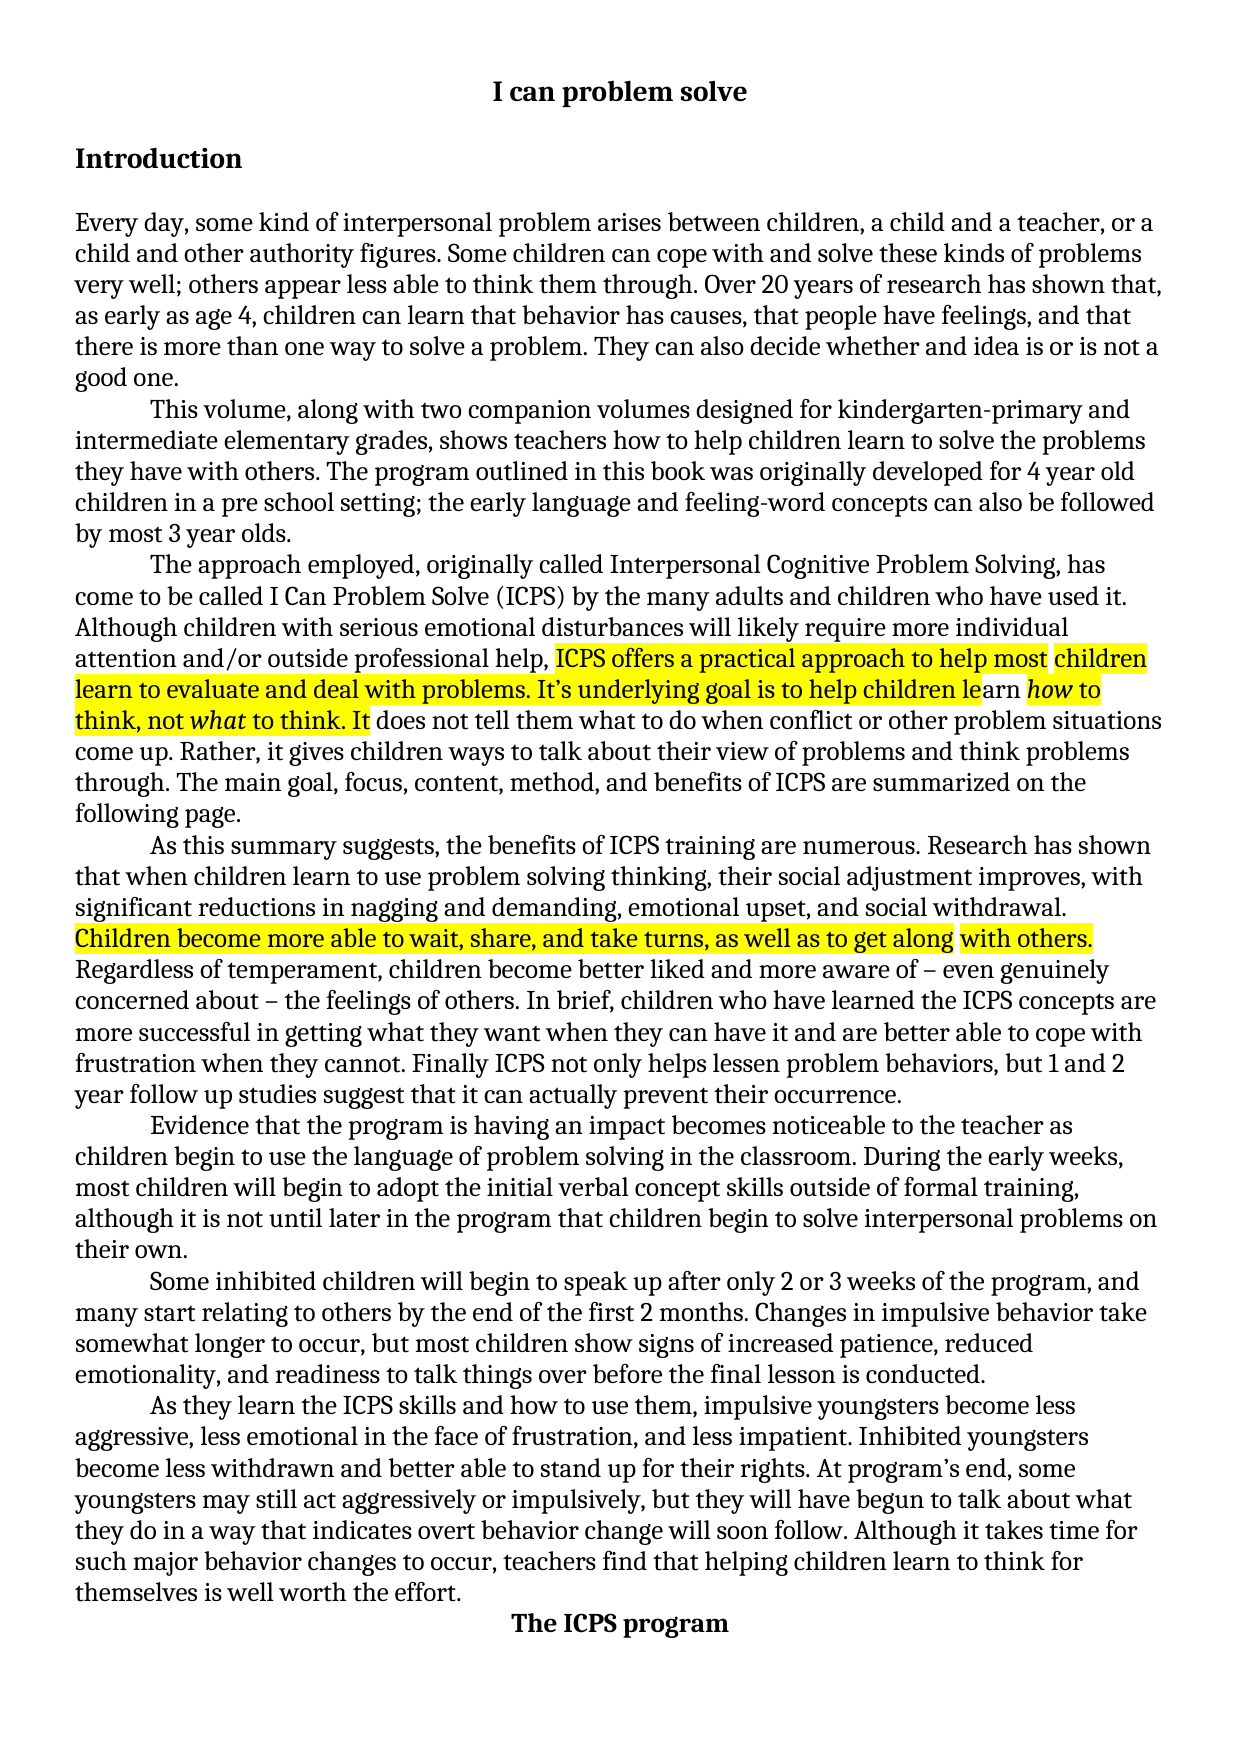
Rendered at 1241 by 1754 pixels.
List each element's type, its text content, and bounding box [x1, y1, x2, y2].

text The approach employed, originally called Interpersonal Cognitive Problem Solving, has come to be called I Can Problem Solve (ICPS) by the many adults and children who have used it. Although children with serious emotional disturbances will likely require more individual attention and/or outside professional help, ICPS offers a practical approach to help most children learn to evaluate and deal with problems. It’s underlying goal is to help children learn how to think, not what to think. It does not tell them what to do when conflict or other problem situations come up. Rather, it gives children ways to talk about their view of problems and think problems through. The main goal, focus, content, method, and benefits of ICPS are summarized on the following page. [75, 549, 1165, 830]
text This volume, along with two companion volumes designed for kindergarten-primary and intermediate elementary grades, shows teachers how to help children learn to solve the problems they have with others. The program outlined in this book was originally developed for 4 year old children in a pre school setting; the early language and feeling-word concepts can also be followed by most 3 year olds. [75, 394, 1165, 549]
text Evidence that the program is having an impact becomes noticeable to the teacher as children begin to use the language of problem solving in the classroom. During the early weeks, most children will begin to adopt the initial verbal concept skills outside of formal training, although it is not until later in the program that children begin to solve interpersonal problems on their own. [75, 1110, 1165, 1266]
text Some inhibited children will begin to speak up after only 2 or 3 weeks of the program, and many start relating to others by the end of the first 2 months. Changes in impulsive behavior take somewhat longer to occur, but most children show signs of increased patience, reduced emotionality, and readiness to talk things over before the final lesson is conducted. [75, 1266, 1165, 1390]
text As they learn the ICPS skills and how to use them, impulsive youngsters become less aggressive, less emotional in the face of frustration, and less impatient. Inhibited youngsters become less withdrawn and better able to stand up for their rights. At program’s end, some youngsters may still act aggressively or impulsively, but they will have begun to talk about what they do in a way that indicates overt behavior change will soon follow. Although it takes time for such major behavior changes to occur, teachers find that helping children learn to think for themselves is well worth the effort. [75, 1390, 1165, 1608]
text I can problem solve [75, 75, 1165, 108]
text Introduction [75, 142, 1165, 176]
text Every day, some kind of interpersonal problem arises between children, a child and a teacher, or a child and other authority figures. Some children can cope with and solve these kinds of problems very well; others appear less able to think them through. Over 20 years of research has shown that, as early as age 4, children can learn that behavior has causes, that people have feelings, and that there is more than one way to solve a problem. They can also decide whether and idea is or is not a good one. [75, 207, 1165, 394]
text The ICPS program [75, 1608, 1165, 1639]
text As this summary suggests, the benefits of ICPS training are numerous. Research has shown that when children learn to use problem solving thinking, their social adjustment improves, with significant reductions in nagging and demanding, emotional upset, and social withdrawal. Children become more able to wait, share, and take turns, as well as to get along with others. Regardless of temperament, children become better liked and more aware of – even genuinely concerned about – the feelings of others. In brief, children who have learned the ICPS concepts are more successful in getting what they want when they can have it and are better able to cope with frustration when they cannot. Finally ICPS not only helps lessen problem behaviors, but 1 and 2 year follow up studies suggest that it can actually prevent their occurrence. [75, 830, 1165, 1110]
